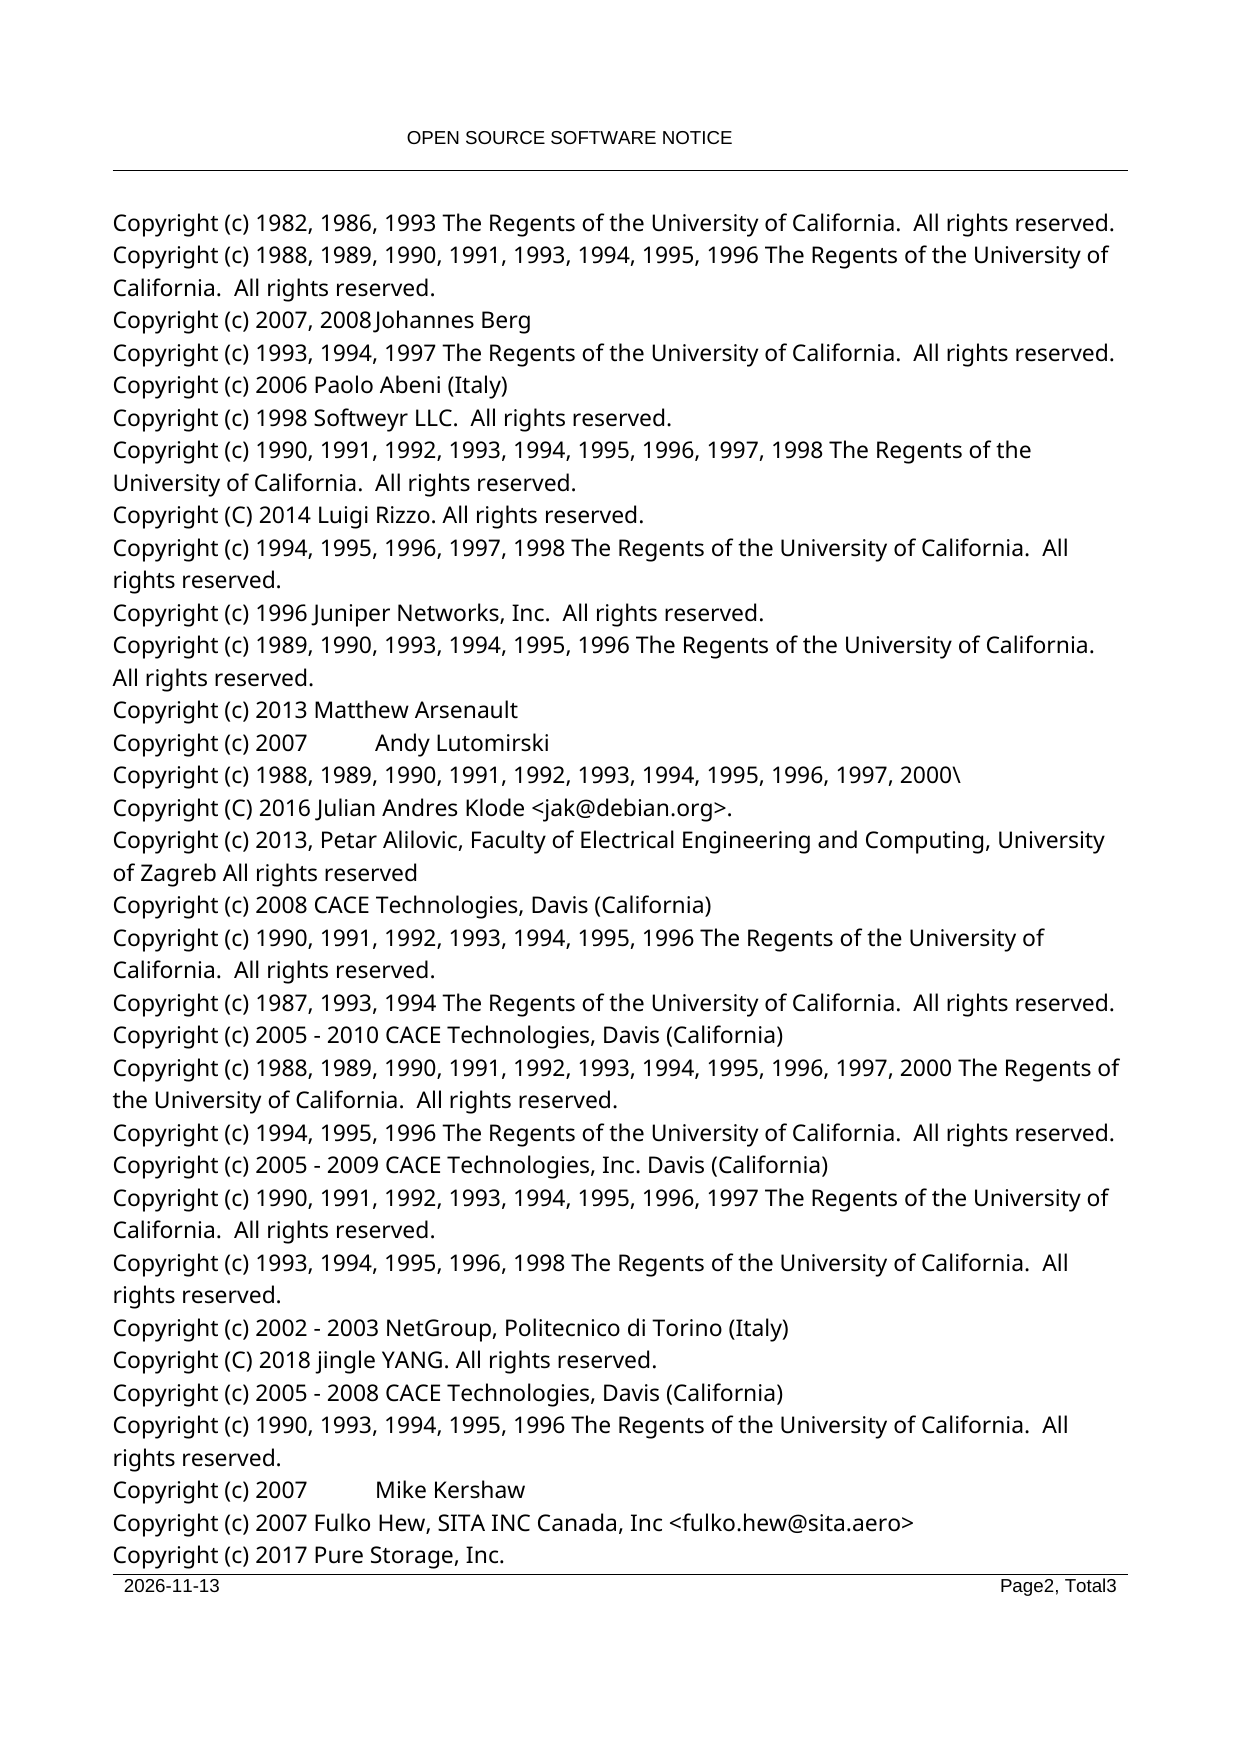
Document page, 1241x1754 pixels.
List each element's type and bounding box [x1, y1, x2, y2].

text [112, 206, 1128, 1571]
